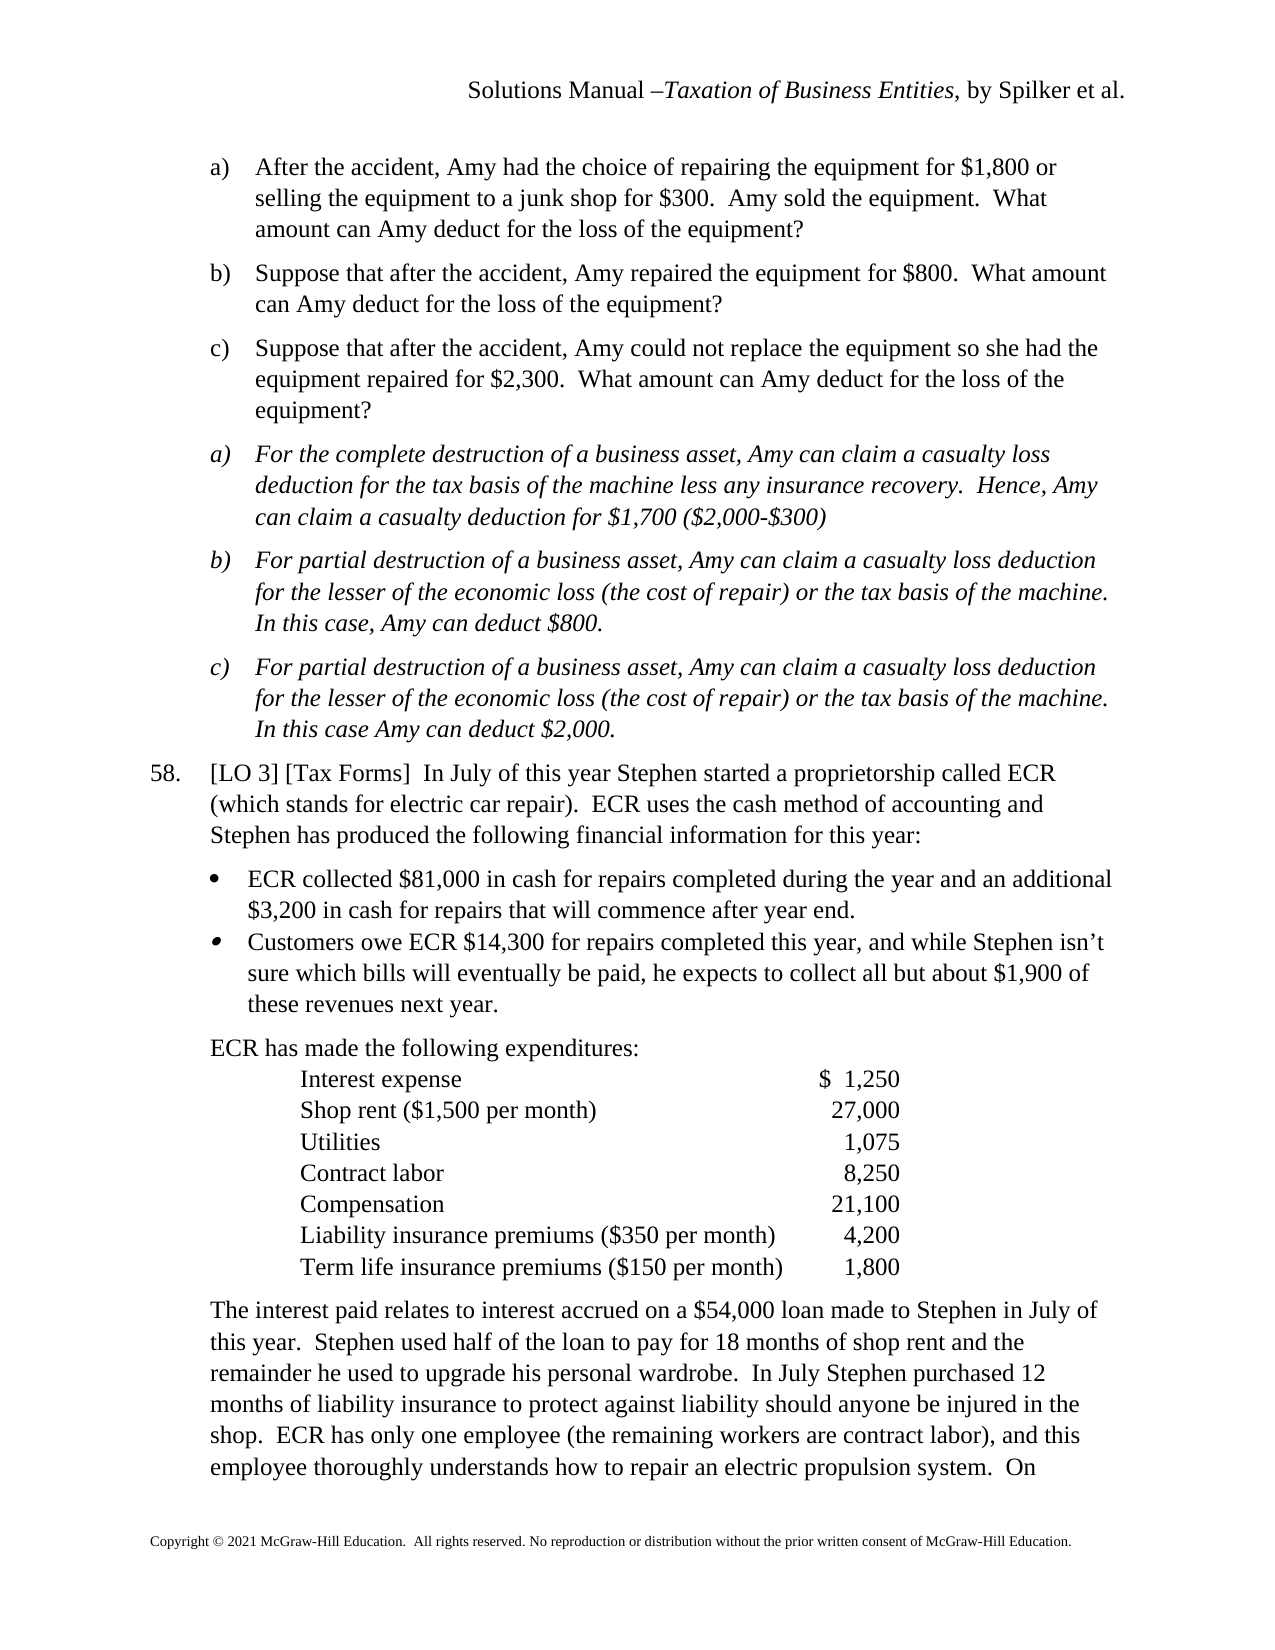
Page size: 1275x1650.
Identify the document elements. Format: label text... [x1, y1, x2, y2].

text b) Suppose that after the accident, Amy repaired the equipment for $800. What amount can Amy deduct for the loss of the equipment? [210, 256, 1125, 319]
list ECR collected $81,000 in cash for repairs completed during the year and an additional $3,200 in cash for repairs that will commence after year end. [210, 862, 1125, 925]
list Customers owe ECR $14,300 for repairs completed this year, and while Stephen isn’t sure which bills will eventually be paid, he expects to collect all but about $1,900 of these revenues next year. [210, 925, 1125, 1019]
text a) For the complete destruction of a business asset, Amy can claim a casualty loss deduction for the tax basis of the machine less any insurance recovery. Hence, Amy can claim a casualty deduction for $1,700 ($2,000-$300) [210, 437, 1125, 531]
text c) Suppose that after the accident, Amy could not replace the equipment so she had the equipment repaired for $2,300. What amount can Amy deduct for the loss of the equipment? [210, 331, 1125, 425]
text b) For partial destruction of a business asset, Amy can claim a casualty loss deduction for the lesser of the economic loss (the cost of repair) or the tax basis of the machine. In this case, Amy can deduct $800. [210, 544, 1125, 637]
text 58. [LO 3] [Tax Forms] In July of this year Stephen started a proprietorship called ECR (which stands for electric car repair). ECR uses the cash method of accounting and Stephen has produced the following financial information for this year: [150, 756, 1125, 850]
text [150, 1294, 1125, 1481]
text ECR has made the following expenditures: Interest expense $ 1,250 Shop rent ($1,500 per month) 27,000 Utilities 1,075 Contract labor 8,250 Compensation 21,100 Liability insurance premiums ($350 per month) 4,200 Term life insurance premiums ($150 per month) 1,800 [210, 1031, 1125, 1281]
text a) After the accident, Amy had the choice of repairing the equipment for $1,800 or selling the equipment to a junk shop for $300. Amy sold the equipment. What amount can Amy deduct for the loss of the equipment? [210, 150, 1125, 244]
text c) For partial destruction of a business asset, Amy can claim a casualty loss deduction for the lesser of the economic loss (the cost of repair) or the tax basis of the machine. In this case Amy can deduct $2,000. [210, 650, 1125, 744]
